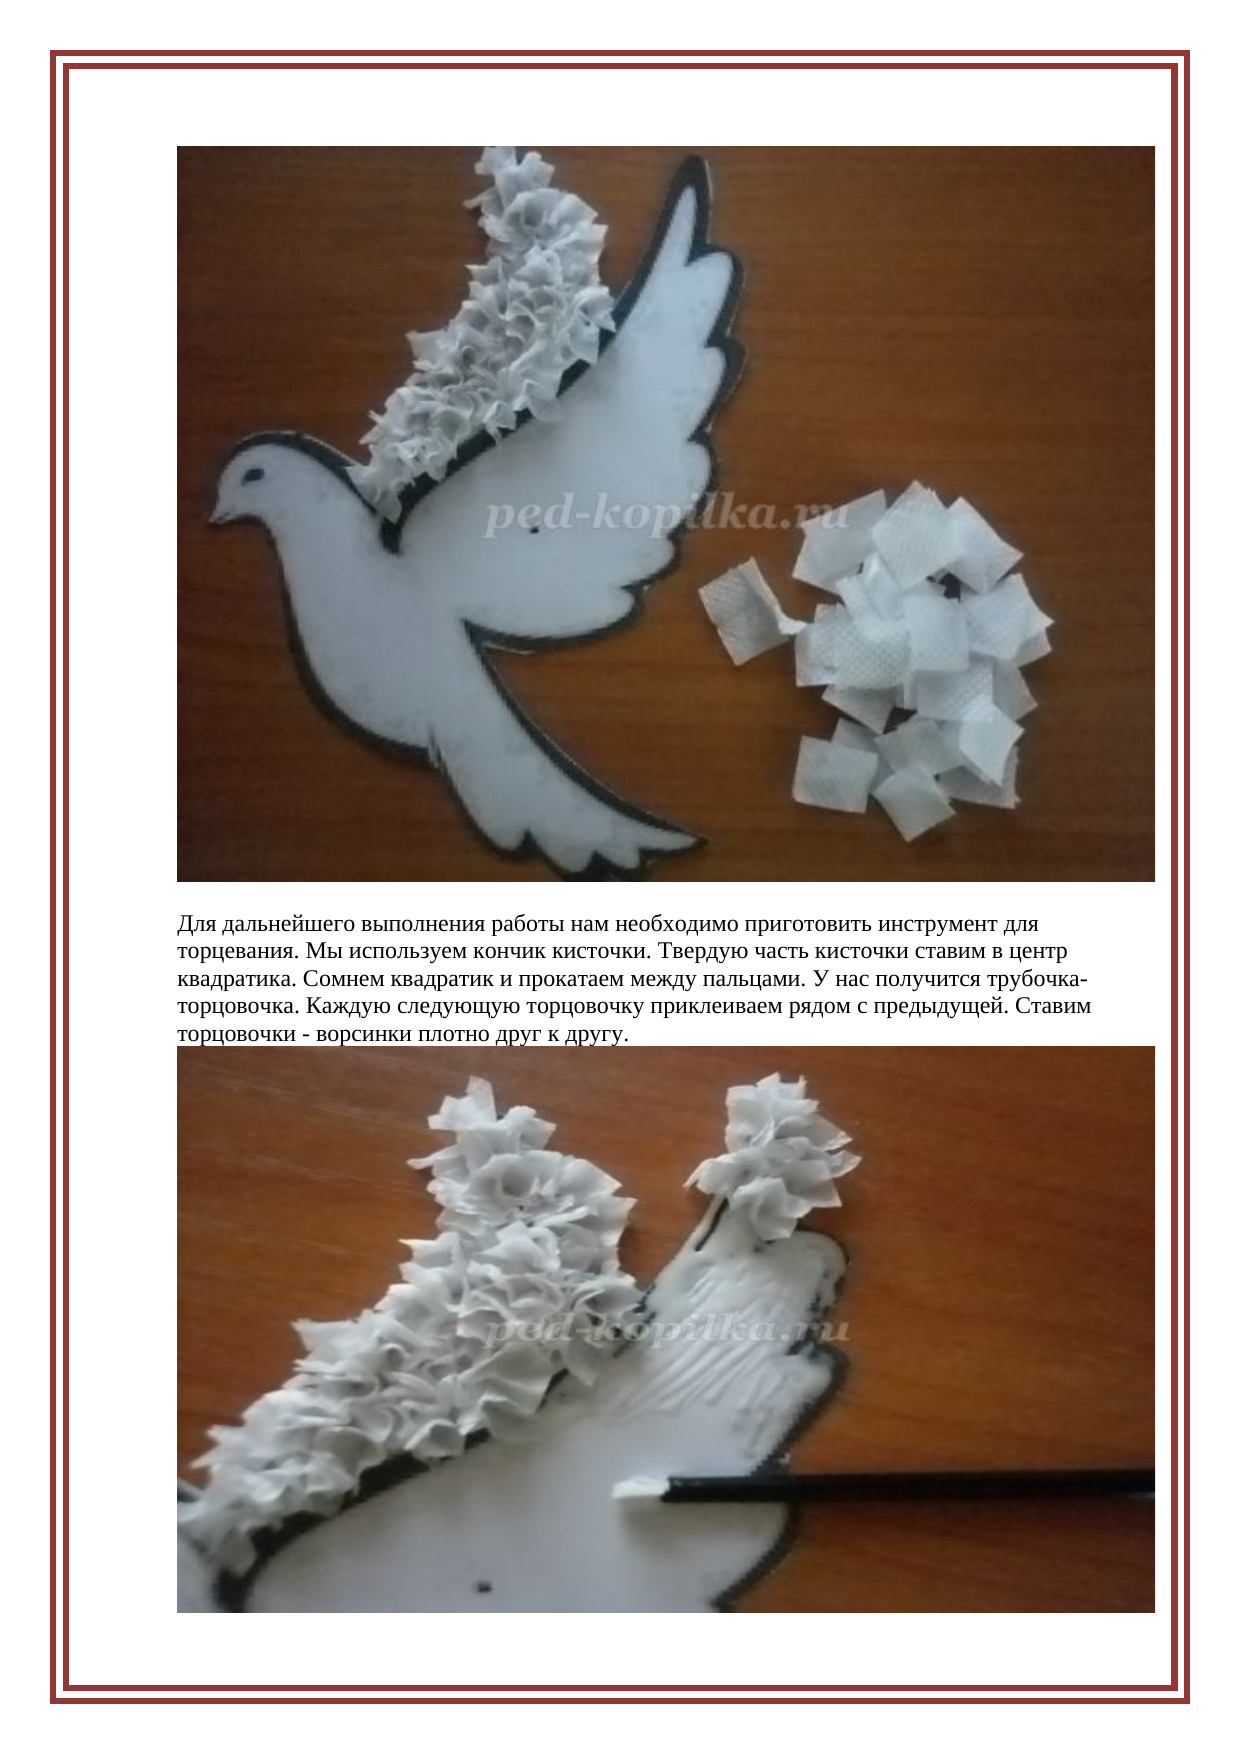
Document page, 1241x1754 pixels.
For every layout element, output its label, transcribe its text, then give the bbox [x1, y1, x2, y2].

picture [177, 1046, 1156, 1613]
text Для дальнейшего выполнения работы нам необходимо приготовить инструмент для торцевания. Мы используем кончик кисточки. Твердую часть кисточки ставим в центр квадратика. Сомнем квадратик и прокатаем между пальцами. У нас получится трубочка-торцовочка. Каждую следующую торцовочку приклеиваем рядом с предыдущей. Ставим торцовочки - ворсинки плотно друг к другу. [177, 882, 1152, 1046]
picture [177, 146, 1156, 882]
